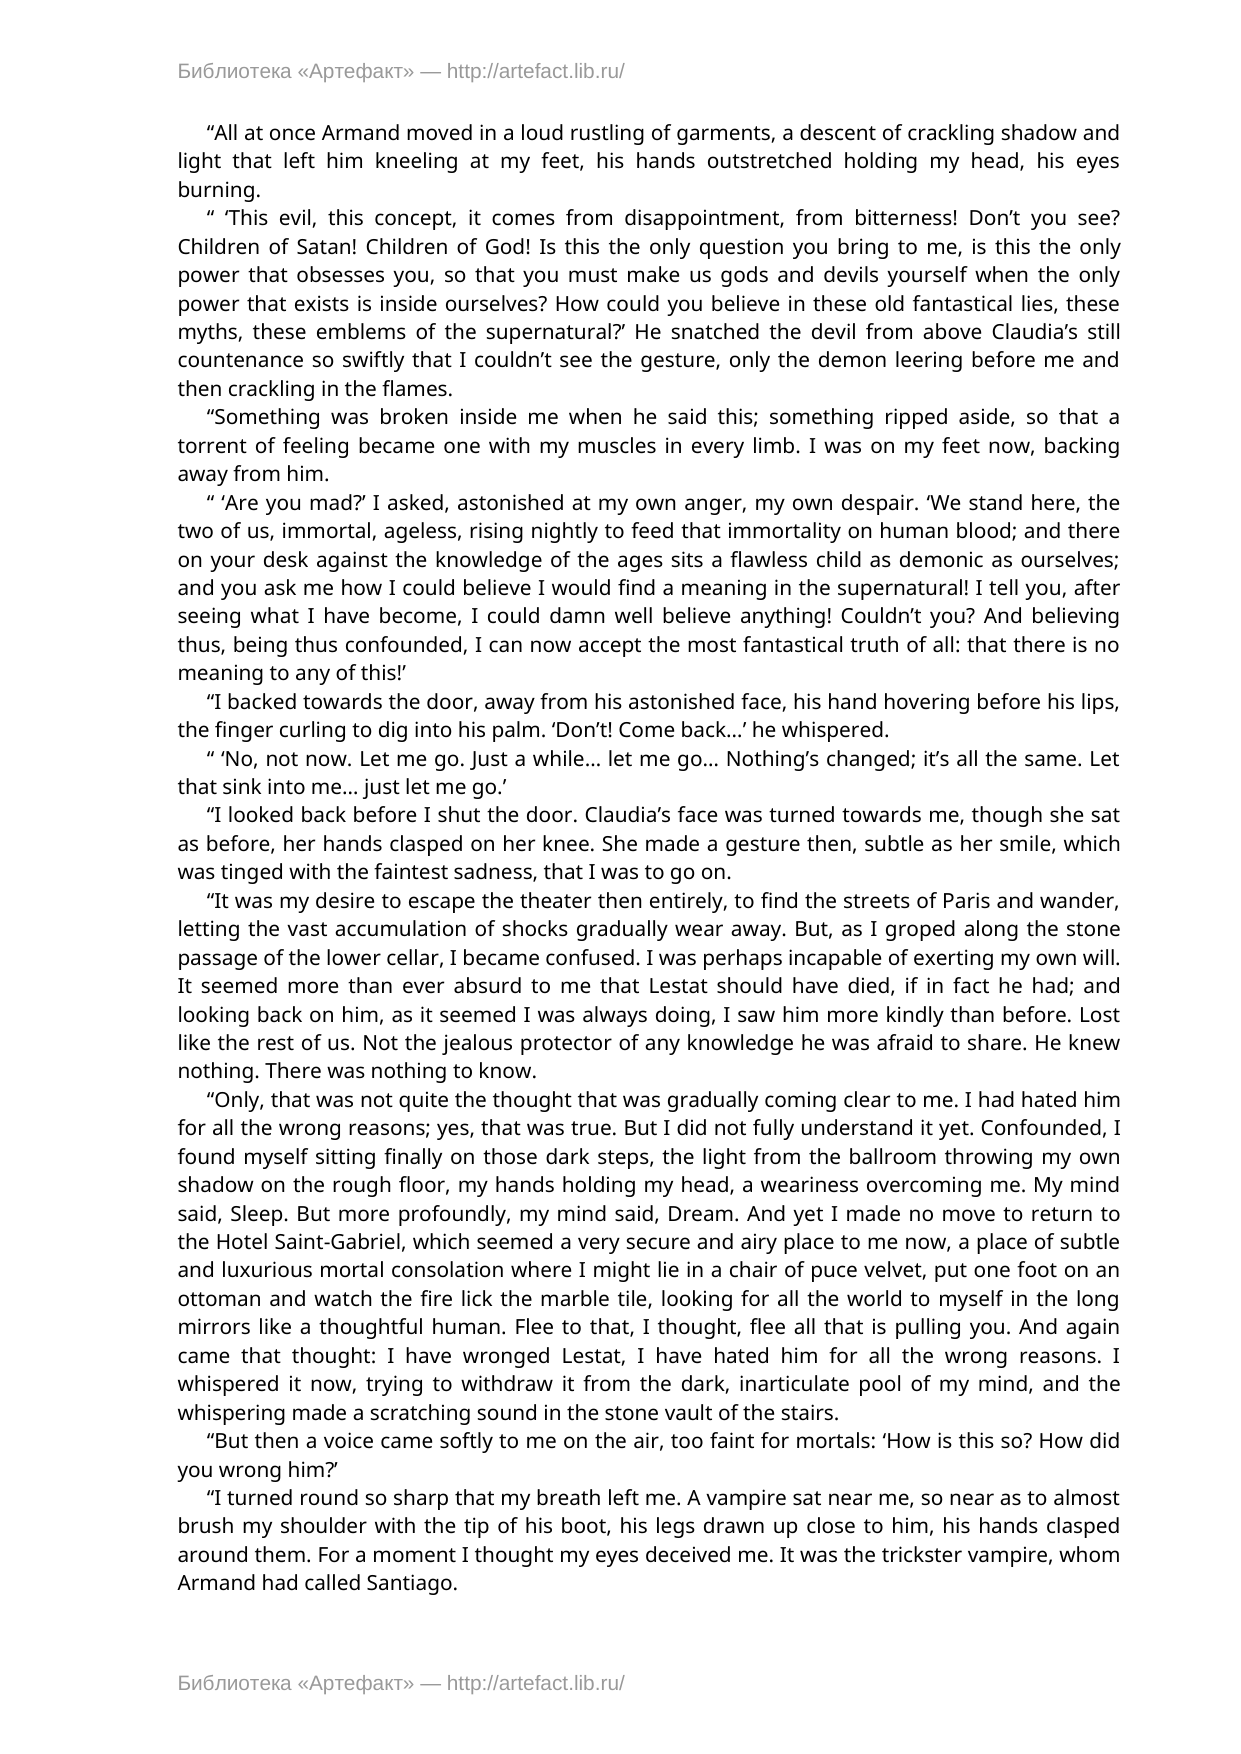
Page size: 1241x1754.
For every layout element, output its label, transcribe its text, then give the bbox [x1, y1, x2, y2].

text “I looked back before I shut the door. Claudia’s face was turned towards me, though she sat as before, her hands clasped on her knee. She made a gesture then, subtle as her smile, which was tinged with the faintest sadness, that I was to go on. [177, 801, 1122, 886]
text “I turned round so sharp that my breath left me. A vampire sat near me, so near as to almost brush my shoulder with the tip of his boot, his legs drawn up close to him, his hands clasped around them. For a moment I thought my eyes deceived me. It was the trickster vampire, whom Armand had called Santiago. [177, 1483, 1122, 1597]
text “It was my desire to escape the theater then entirely, to find the streets of Paris and wander, letting the vast accumulation of shocks gradually wear away. But, as I groped along the stone passage of the lower cellar, I became confused. I was perhaps incapable of exerting my own will. It seemed more than ever absurd to me that Lestat should have died, if in fact he had; and looking back on him, as it seemed I was always doing, I saw him more kindly than before. Lost like the rest of us. Not the jealous protector of any knowledge he was afraid to share. He knew nothing. There was nothing to know. [177, 886, 1122, 1085]
text “But then a voice came softly to me on the air, too faint for mortals: ‘How is this so? How did you wrong him?’ [177, 1426, 1122, 1483]
text “I backed towards the door, away from his astonished face, his hand hovering before his lips, the finger curling to dig into his palm. ‘Don’t! Come back…’ he whispered. [177, 687, 1122, 744]
text “ ‘This evil, this concept, it comes from disappointment, from bitterness! Don’t you see? Children of Satan! Children of God! Is this the only question you bring to me, is this the only power that obsesses you, so that you must make us gods and devils yourself when the only power that exists is inside ourselves? How could you believe in these old fantastical lies, these myths, these emblems of the supernatural?’ He snatched the devil from above Claudia’s still countenance so swiftly that I couldn’t see the gesture, only the demon leering before me and then crackling in the flames. [177, 203, 1122, 402]
text “Only, that was not quite the thought that was gradually coming clear to me. I had hated him for all the wrong reasons; yes, that was true. But I did not fully understand it yet. Confounded, I found myself sitting finally on those dark steps, the light from the ballroom throwing my own shadow on the rough floor, my hands holding my head, a weariness overcoming me. My mind said, Sleep. But more profoundly, my mind said, Dream. And yet I made no move to return to the Hotel Saint-Gabriel, which seemed a very secure and airy place to me now, a place of subtle and luxurious mortal consolation where I might lie in a chair of puce velvet, put one foot on an ottoman and watch the fire lick the marble tile, looking for all the world to myself in the long mirrors like a thoughtful human. Flee to that, I thought, flee all that is pulling you. And again came that thought: I have wronged Lestat, I have hated him for all the wrong reasons. I whispered it now, trying to withdraw it from the dark, inarticulate pool of my mind, and the whispering made a scratching sound in the stone vault of the stairs. [177, 1085, 1122, 1426]
text “ ‘No, not now. Let me go. Just a while… let me go… Nothing’s changed; it’s all the same. Let that sink into me… just let me go.’ [177, 744, 1122, 801]
text “ ‘Are you mad?’ I asked, astonished at my own anger, my own despair. ‘We stand here, the two of us, immortal, ageless, rising nightly to feed that immortality on human blood; and there on your desk against the knowledge of the ages sits a flawless child as demonic as ourselves; and you ask me how I could believe I would find a meaning in the supernatural! I tell you, after seeing what I have become, I could damn well believe anything! Couldn’t you? And believing thus, being thus confounded, I can now accept the most fantastical truth of all: that there is no meaning to any of this!’ [177, 488, 1122, 687]
text “Something was broken inside me when he said this; something ripped aside, so that a torrent of feeling became one with my muscles in every limb. I was on my feet now, backing away from him. [177, 402, 1122, 488]
text “All at once Armand moved in a loud rustling of garments, a descent of crackling shadow and light that left him kneeling at my feet, his hands outstretched holding my head, his eyes burning. [177, 118, 1122, 203]
